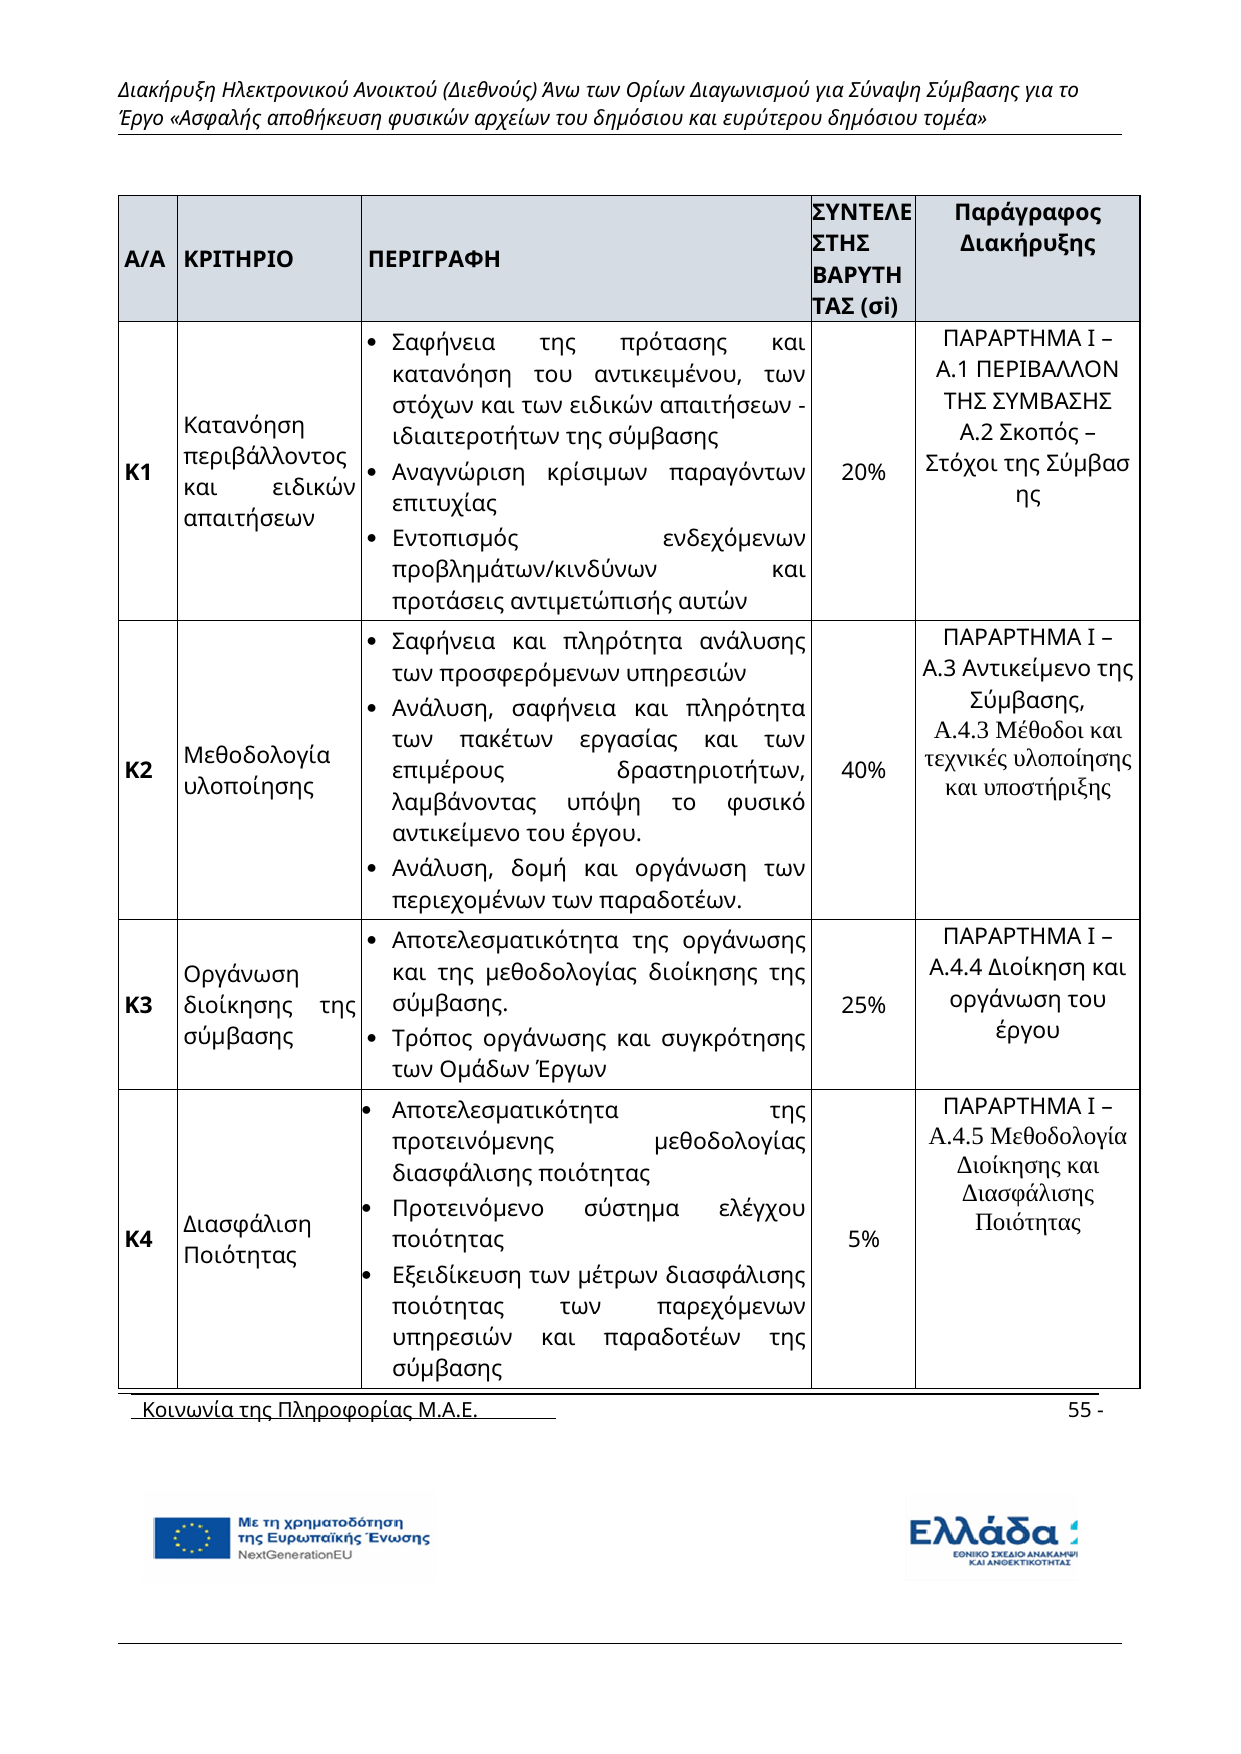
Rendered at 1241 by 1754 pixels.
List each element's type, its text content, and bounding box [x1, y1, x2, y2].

table_cell 40% [812, 621, 915, 919]
table_cell Διασφάλιση Ποιότητας [178, 1090, 361, 1388]
table_cell Κ3 [119, 920, 177, 1089]
table_cell Κ4 [119, 1090, 177, 1388]
table_cell Αποτελεσματικότητα της οργάνωσης και της μεθοδολογίας διοίκησης της σύμβασης. Τρόπος οργάνωσης και συγκρότησης των Ομάδων Έργων [362, 920, 811, 1089]
picture [130, 1487, 1078, 1628]
table_cell 25% [812, 920, 915, 1089]
table_cell Αποτελεσματικότητα της προτεινόμενης μεθοδολογίας διασφάλισης ποιότητας Προτεινόμενο σύστημα ελέγχου ποιότητας Εξειδίκευση των μέτρων διασφάλισης ποιότητας των παρεχόμενων υπηρεσιών και παραδοτέων της σύμβασης [362, 1090, 811, 1388]
table_cell ΠΑΡΑΡΤΗΜΑ Ι – A.4.4 Διοίκηση και οργάνωση του έργου [916, 920, 1139, 1089]
table_header Παράγραφος Διακήρυξης [916, 196, 1139, 321]
table_cell Μεθοδολογία υλοποίησης [178, 621, 361, 919]
table_cell Σαφήνεια της πρότασης και κατανόηση του αντικειμένου, των στόχων και των ειδικών απαιτήσεων - ιδιαιτεροτήτων της σύμβασης Αναγνώριση κρίσιμων παραγόντων επιτυχίας Εντοπισμός ενδεχόμενων προβλημάτων/κινδύνων και προτάσεις αντιμετώπισής αυτών [362, 322, 811, 620]
table_cell Κ2 [119, 621, 177, 919]
table_header ΣΥΝΤΕΛΕΣΤΗΣ ΒΑΡΥΤΗΤΑΣ (σi) [812, 196, 915, 321]
table_cell 5% [812, 1090, 915, 1388]
table_cell ΠΑΡΑΡΤΗΜΑ Ι – Α.1 ΠΕΡΙΒΑΛΛΟΝ ΤΗΣ ΣΥΜΒΑΣΗΣ Α.2 Σκοπός – Στόχοι της Σύμβασης [916, 322, 1139, 620]
table_cell ΠΑΡΑΡΤΗΜΑ Ι – Α.4.5 Μεθοδολογία Διοίκησης και Διασφάλισης Ποιότητας [916, 1090, 1139, 1388]
table_cell ΠΑΡΑΡΤΗΜΑ Ι – Α.3 Αντικείμενο της Σύμβασης, A.4.3 Μέθοδοι και τεχνικές υλοποίησης και υποστήριξης [916, 621, 1139, 919]
table_header ΚΡΙΤΗΡΙΟ [178, 196, 361, 321]
table_header ΠΕΡΙΓΡΑΦΗ [362, 196, 811, 321]
table_cell Οργάνωση διοίκησης της σύμβασης [178, 920, 361, 1089]
table_cell Σαφήνεια και πληρότητα ανάλυσης των προσφερόμενων υπηρεσιών Ανάλυση, σαφήνεια και πληρότητα των πακέτων εργασίας και των επιμέρους δραστηριοτήτων, λαμβάνοντας υπόψη το φυσικό αντικείμενο του έργου. Ανάλυση, δομή και οργάνωση των περιεχομένων των παραδοτέων. [362, 621, 811, 919]
table_cell 20% [812, 322, 915, 620]
table_cell Κατανόηση περιβάλλοντος και ειδικών απαιτήσεων [178, 322, 361, 620]
table_header Α/Α [119, 196, 177, 321]
table_cell Κ1 [119, 322, 177, 620]
